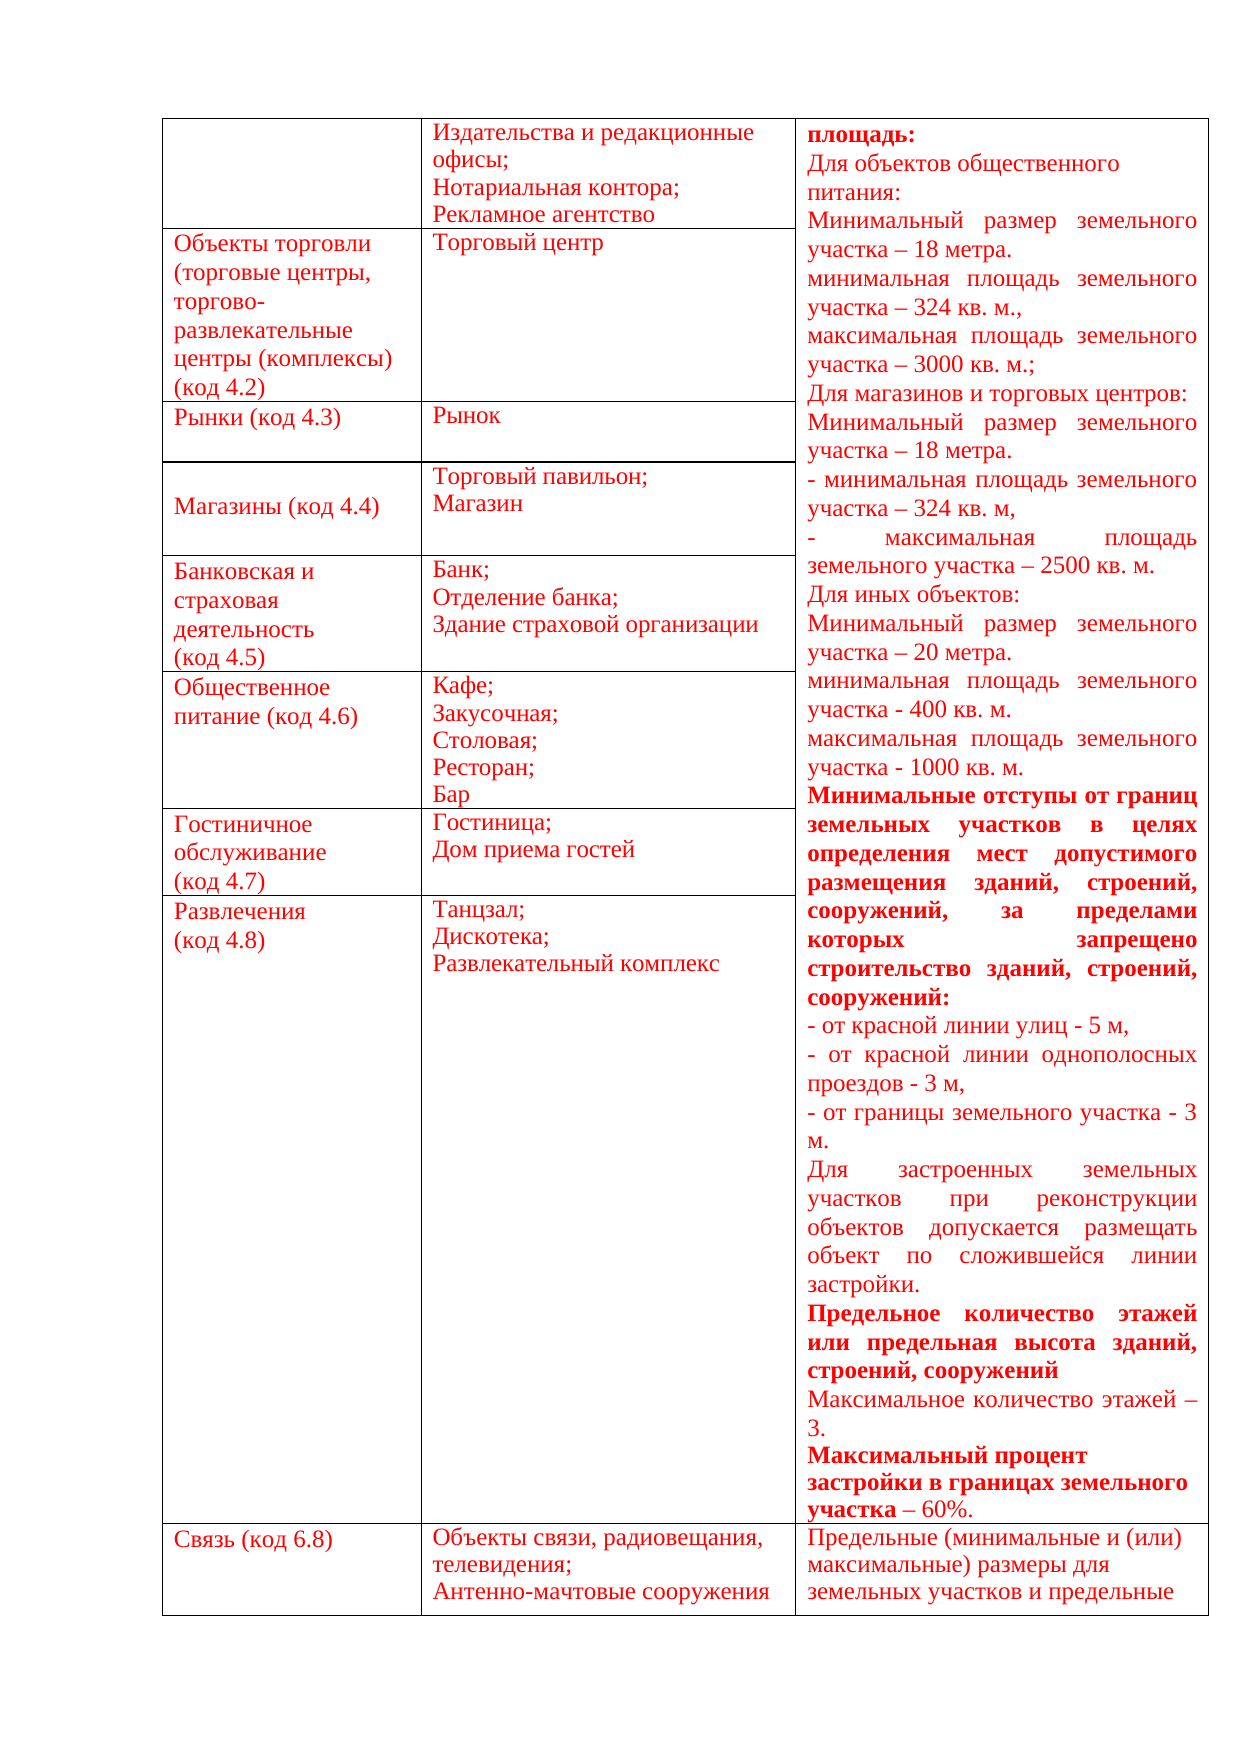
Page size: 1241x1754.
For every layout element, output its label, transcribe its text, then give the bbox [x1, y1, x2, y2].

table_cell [163, 119, 421, 227]
table_cell Танцзал; Дискотека; Развлекательный комплекс [422, 896, 795, 1523]
table_cell Рынок [422, 402, 795, 461]
table_cell Общественное питание (код 4.6) [163, 672, 421, 808]
table_cell Гостиница; Дом приема гостей [422, 809, 795, 895]
table_cell Магазины (код 4.4) [163, 463, 421, 555]
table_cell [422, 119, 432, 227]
table_cell Связь (код 6.8) [163, 1524, 421, 1615]
table_cell Рынки (код 4.3) [163, 402, 421, 461]
table_cell Объекты связи, радиовещания, телевидения; Антенно-мачтовые сооружения [422, 1524, 795, 1615]
table_cell Торговый павильон; Магазин [422, 463, 795, 555]
table_cell Гостиничное обслуживание (код 4.7) [163, 809, 421, 895]
table_cell Банковская и страховая деятельность (код 4.5) [163, 556, 421, 671]
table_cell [796, 119, 1208, 1523]
table_cell Развлечения (код 4.8) [163, 896, 421, 1523]
table_cell Банк; Отделение банка; Здание страховой организации [422, 556, 795, 671]
table_cell Торговый центр [422, 229, 795, 401]
table_cell Объекты торговли (торговые центры, торгово-развлекательные центры (комплексы) (код 4.2) [163, 229, 421, 401]
